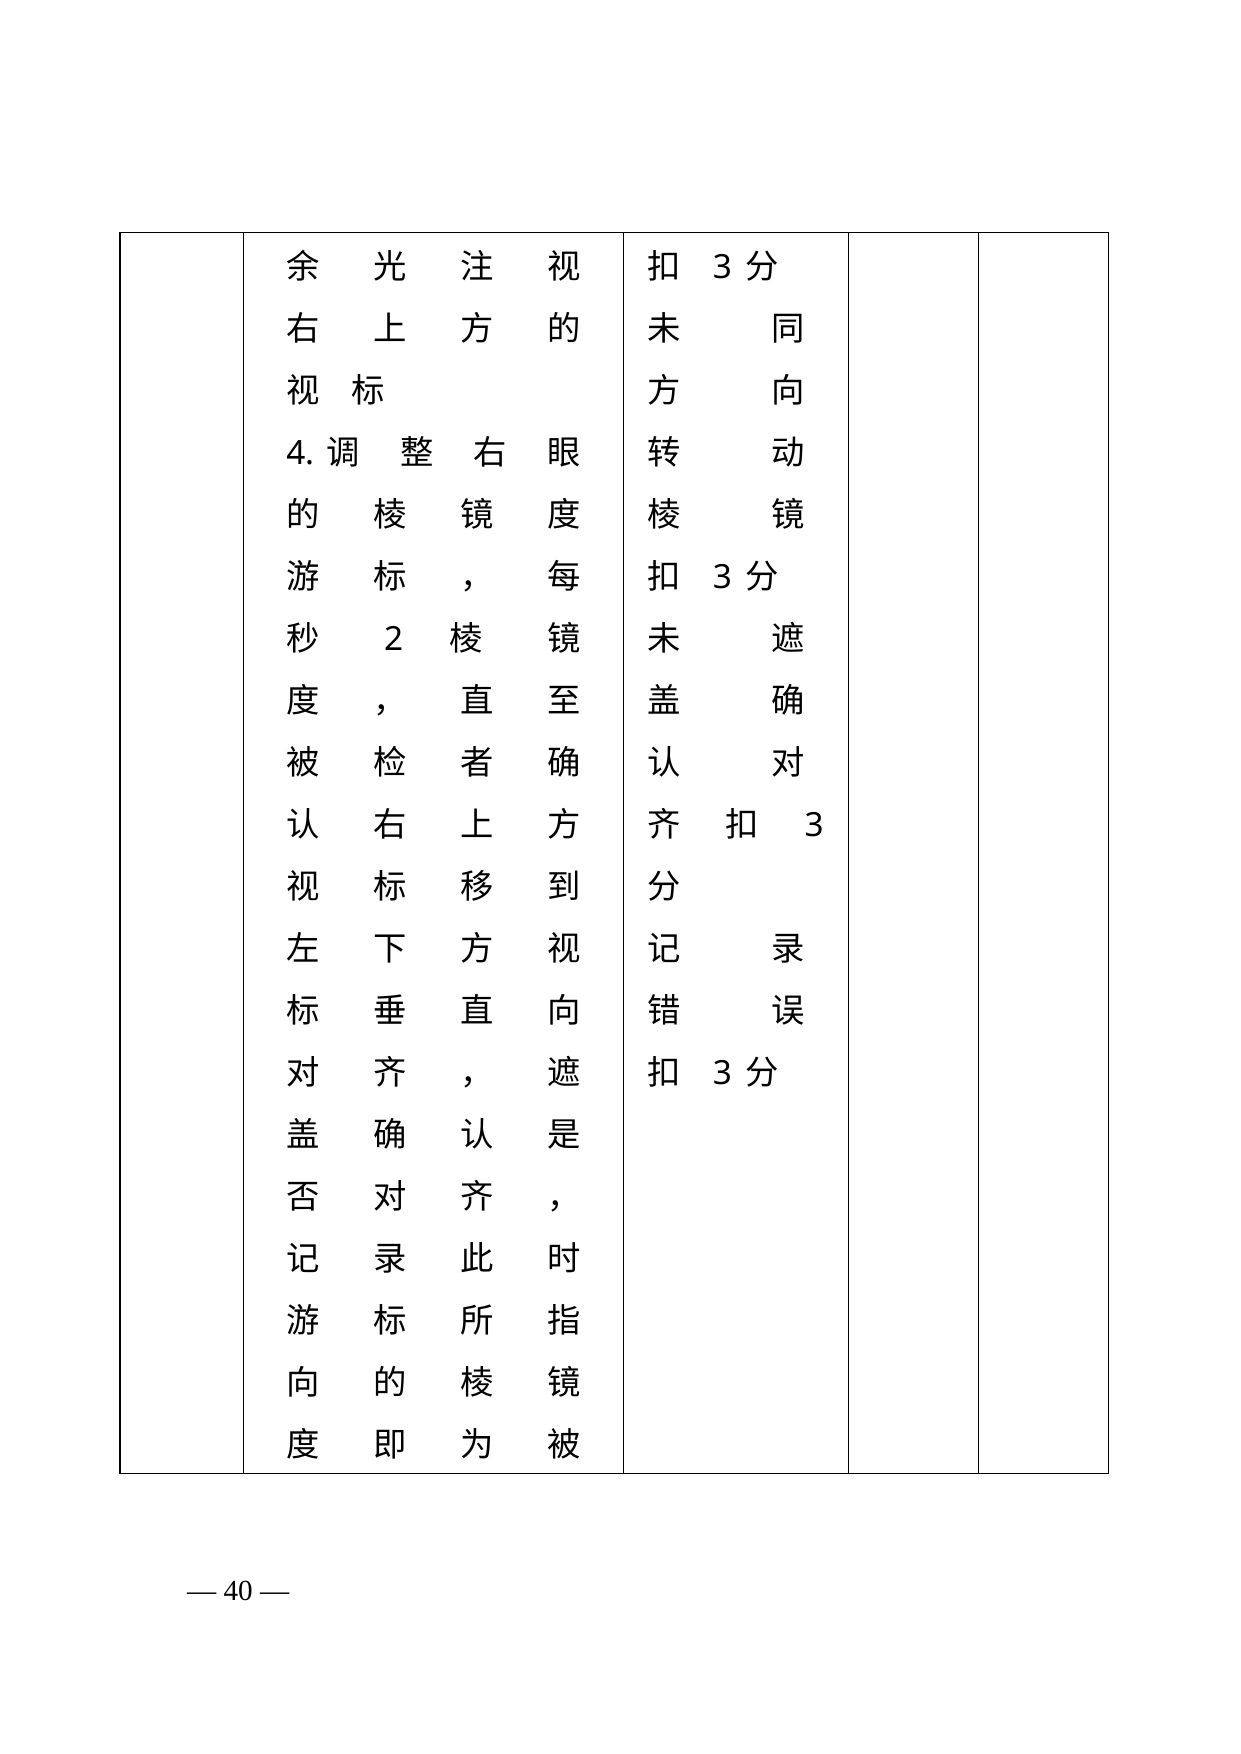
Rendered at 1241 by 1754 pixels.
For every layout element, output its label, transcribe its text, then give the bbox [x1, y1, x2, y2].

table_cell [979, 233, 1108, 1473]
table_cell 未提示余光注视视标扣3分 未提及视标垂直向对齐扣3分 未同方向转动棱镜扣3分 未遮盖确认对齐扣3分 记录错误扣3分 [624, 233, 848, 1473]
